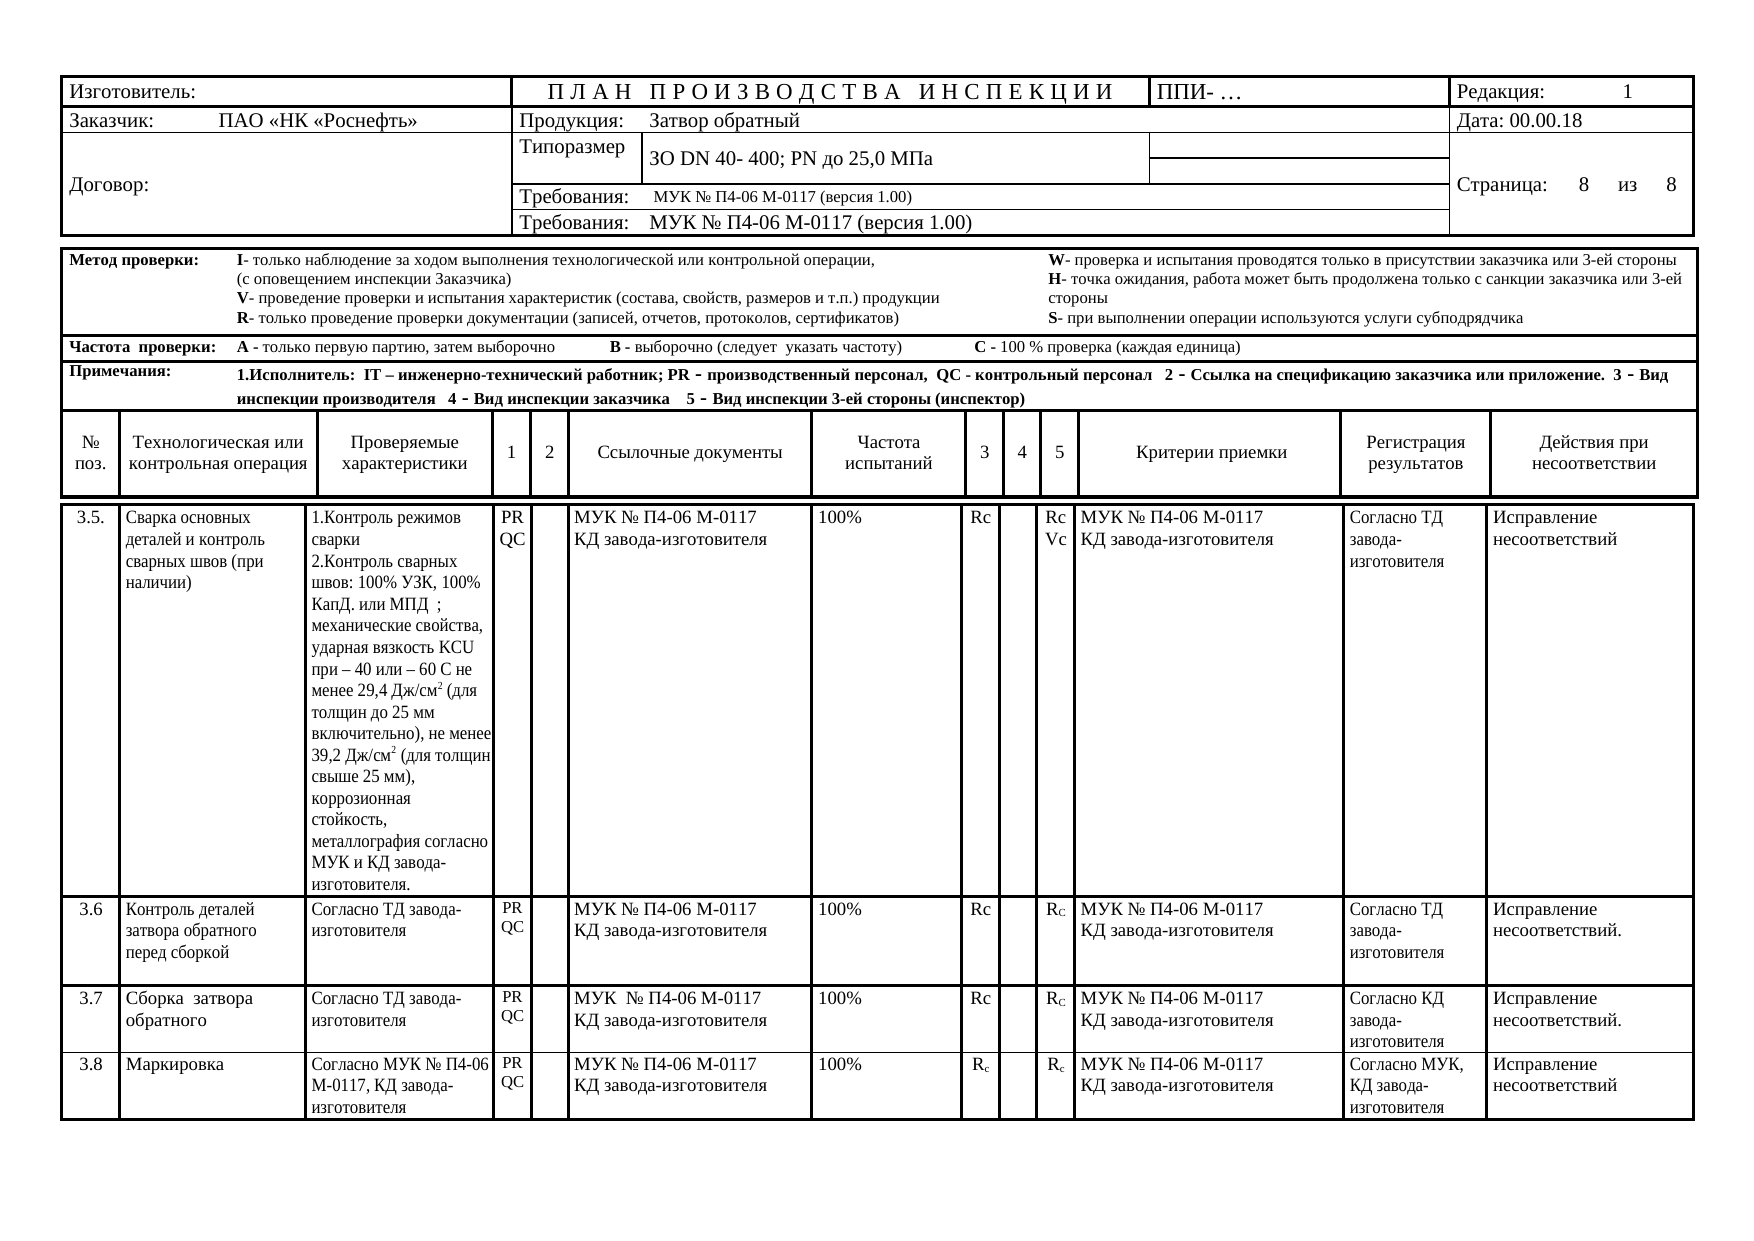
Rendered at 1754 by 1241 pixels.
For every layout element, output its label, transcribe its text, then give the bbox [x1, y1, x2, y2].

table_cell [1001, 987, 1035, 1052]
table_cell 3.5. [63, 506, 118, 894]
table_cell 1.Контроль режимов сварки 2.Контроль сварных швов: 100% УЗК, 100% КапД. или МПД ; механические свойства, ударная вязкость KCU при – 40 или – 60 С не менее 29,4 Дж/см2 (для толщин до 25 мм включительно), не менее 39,2 Дж/см2 (для толщин свыше 25 мм), коррозионная стойкость, металлография согласно МУК и КД завода-изготовителя. [307, 506, 492, 894]
table_cell Исправление несоответствий. [1488, 987, 1692, 1052]
table_cell Исправление несоответствий [1488, 1053, 1692, 1117]
table_cell [533, 898, 567, 984]
table_cell Согласно ТД завода-изготовителя [1345, 506, 1485, 894]
table_cell МУК № П4-06 М-0117 КД завода-изготовителя [570, 506, 810, 894]
table_cell Исправление несоответствий [1488, 506, 1692, 894]
table_cell 3.7 [63, 987, 118, 1052]
table_cell 3.6 [63, 898, 118, 984]
table_cell PR QC [495, 1053, 530, 1117]
table_cell 3.8 [63, 1053, 118, 1117]
table_cell Rс [963, 898, 998, 984]
table_cell Согласно ТД завода-изготовителя [1345, 898, 1485, 984]
table_cell Согласно ТД завода-изготовителя [307, 987, 492, 1052]
table_cell МУК № П4-06 М-0117 КД завода-изготовителя [570, 898, 810, 984]
table_cell Сборка затвора обратного [121, 987, 304, 1052]
table_cell МУК № П4-06 М-0117 КД завода-изготовителя [1076, 898, 1342, 984]
table_cell 100% [813, 987, 960, 1052]
table_cell Контроль деталей затвора обратного перед сборкой [121, 898, 304, 984]
table_cell Rc Vc [1038, 506, 1073, 894]
table_cell 100% [813, 898, 960, 984]
table_cell Rc [1038, 1053, 1073, 1117]
table_cell PRQC [495, 898, 530, 984]
table_cell [1001, 898, 1035, 984]
table_cell [1001, 506, 1035, 894]
table_cell Rc [963, 987, 998, 1052]
table_cell Согласно МУК, КД завода-изготовителя [1345, 1053, 1485, 1117]
table_cell Согласно КД завода-изготовителя [1345, 987, 1485, 1052]
table_cell МУК № П4-06 М-0117 КД завода-изготовителя [1076, 1053, 1342, 1117]
table_cell МУК № П4-06 М-0117 КД завода-изготовителя [570, 987, 810, 1052]
table_cell [533, 987, 567, 1052]
table_cell [533, 506, 567, 894]
table_cell Согласно ТД завода-изготовителя [307, 898, 492, 984]
table_cell МУК № П4-06 М-0117 КД завода-изготовителя [1076, 506, 1342, 894]
table_cell Сварка основных деталей и контроль сварных швов (при наличии) [121, 506, 304, 894]
table_cell Rс [963, 506, 998, 894]
table_cell Маркировка [121, 1053, 304, 1117]
table_cell Согласно МУК № П4-06 М-0117, КД завода-изготовителя [307, 1053, 492, 1117]
table_cell МУК № П4-06 М-0117 КД завода-изготовителя [1076, 987, 1342, 1052]
table_cell Исправление несоответствий. [1488, 898, 1692, 984]
table_cell 100% [813, 506, 960, 894]
table_cell RС [1038, 987, 1073, 1052]
table_cell Rc [963, 1053, 998, 1117]
table_cell 100% [813, 1053, 960, 1117]
table_cell PRQC [495, 987, 530, 1052]
table_cell [533, 1053, 567, 1117]
table_cell [1001, 1053, 1035, 1117]
table_cell МУК № П4-06 М-0117 КД завода-изготовителя [570, 1053, 810, 1117]
table_cell PR QC [495, 506, 530, 894]
table_cell RС [1038, 898, 1073, 984]
